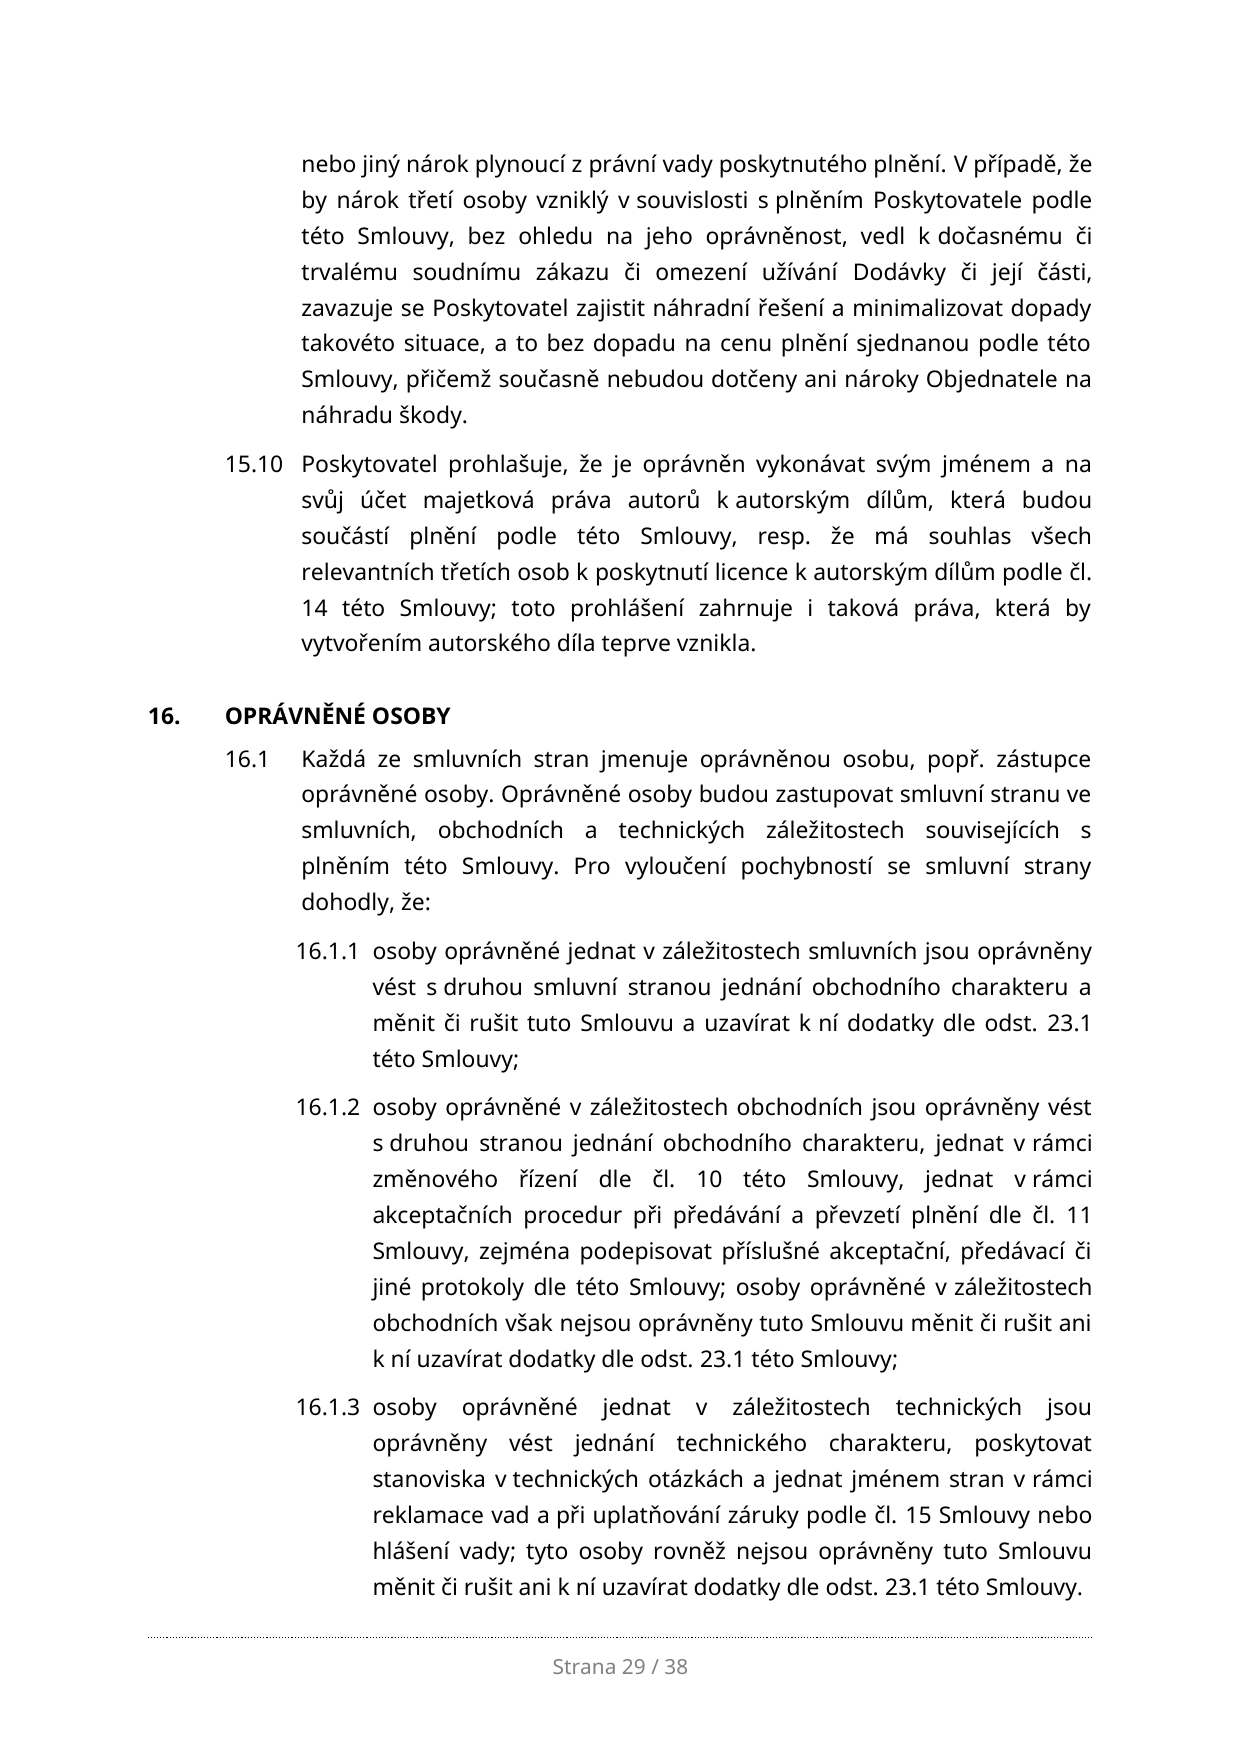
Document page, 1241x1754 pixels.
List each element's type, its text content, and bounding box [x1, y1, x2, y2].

list osoby oprávněné v záležitostech obchodních jsou oprávněny vést s druhou stranou jednání obchodního charakteru, jednat v rámci změnového řízení dle čl. 10 této Smlouvy, jednat v rámci akceptačních procedur při předávání a převzetí plnění dle čl. 11 Smlouvy, zejména podepisovat příslušné akceptační, předávací či jiné protokoly dle této Smlouvy; osoby oprávněné v záležitostech obchodních však nejsou oprávněny tuto Smlouvu měnit či rušit ani k ní uzavírat dodatky dle odst. 23.1 této Smlouvy; [295, 1091, 1092, 1374]
list osoby oprávněné jednat v záležitostech smluvních jsou oprávněny vést s druhou smluvní stranou jednání obchodního charakteru a měnit či rušit tuto Smlouvu a uzavírat k ní dodatky dle odst. 23.1 této Smlouvy; [295, 935, 1092, 1074]
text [224, 148, 1092, 431]
text OPRÁVNĚNÉ OSOBY [148, 701, 1092, 730]
list osoby oprávněné jednat v záležitostech technických jsou oprávněny vést jednání technického charakteru, poskytovat stanoviska v technických otázkách a jednat jménem stran v rámci reklamace vad a při uplatňování záruky podle čl. 15 Smlouvy nebo hlášení vady; tyto osoby rovněž nejsou oprávněny tuto Smlouvu měnit či rušit ani k ní uzavírat dodatky dle odst. 23.1 této Smlouvy. [295, 1391, 1092, 1602]
text Poskytovatel prohlašuje, že je oprávněn vykonávat svým jménem a na svůj účet majetková práva autorů k autorským dílům, která budou součástí plnění podle této Smlouvy, resp. že má souhlas všech relevantních třetích osob k poskytnutí licence k autorským dílům podle čl. 14 této Smlouvy; toto prohlášení zahrnuje i taková práva, která by vytvořením autorského díla teprve vznikla. [224, 448, 1092, 659]
text Každá ze smluvních stran jmenuje oprávněnou osobu, popř. zástupce oprávněné osoby. Oprávněné osoby budou zastupovat smluvní stranu ve smluvních, obchodních a technických záležitostech souvisejících s plněním této Smlouvy. Pro vyloučení pochybností se smluvní strany dohodly, že: [224, 742, 1092, 917]
